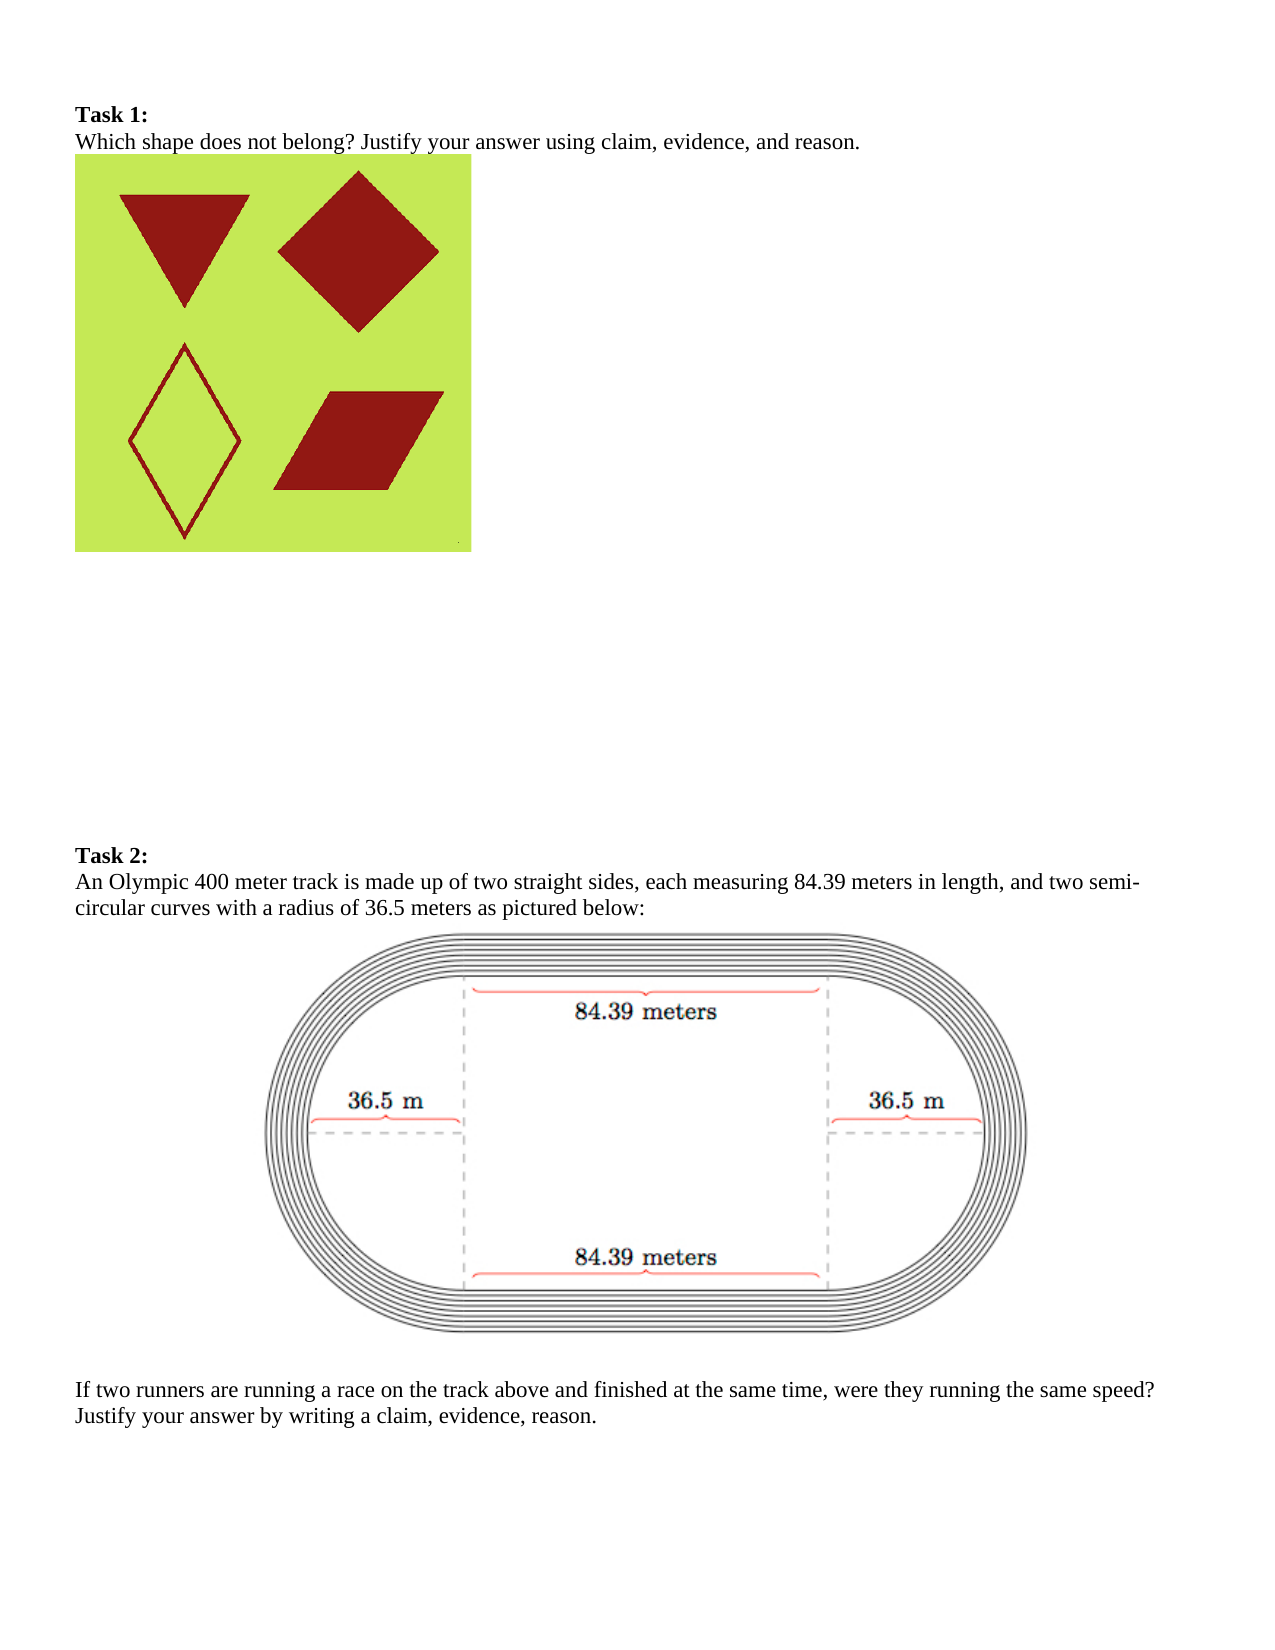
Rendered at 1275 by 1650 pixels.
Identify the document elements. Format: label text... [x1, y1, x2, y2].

text Task 2: [75, 842, 1200, 868]
text Which shape does not belong? Justify your answer using claim, evidence, and reason. [75, 128, 1200, 154]
text An Olympic 400 meter track is made up of two straight sides, each measuring 84.39 meters in length, and two semi-circular curves with a radius of 36.5 meters as pictured below: [75, 868, 1200, 921]
picture [75, 154, 472, 552]
text If two runners are running a race on the track above and finished at the same time, were they running the same speed? Justify your answer by writing a claim, evidence, reason. [75, 1376, 1200, 1428]
picture [234, 920, 1041, 1350]
text Task 1: [75, 101, 1200, 128]
